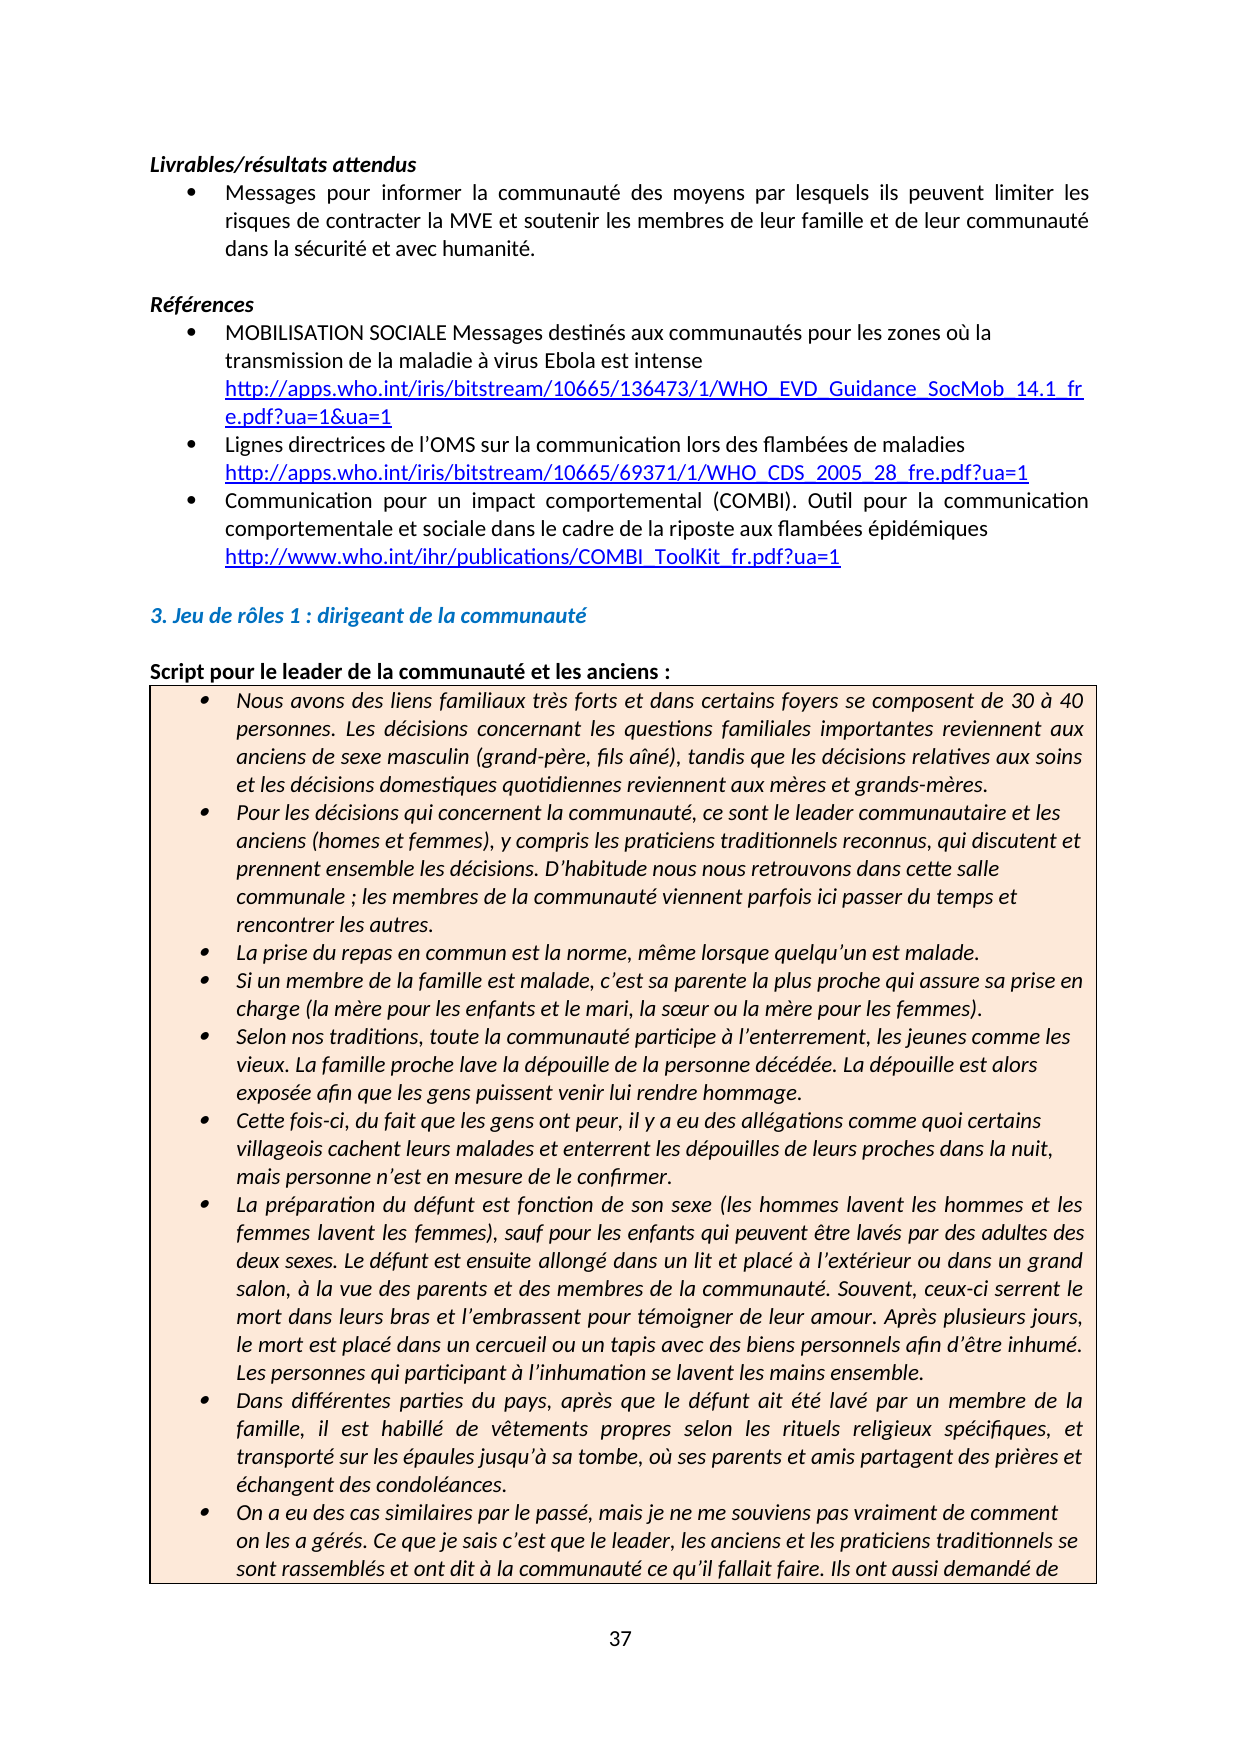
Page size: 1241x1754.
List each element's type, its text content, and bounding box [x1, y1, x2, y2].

text Références [150, 290, 1090, 318]
text Livrables/résultats attendus [150, 150, 1090, 178]
list MOBILISATION SOCIALE Messages destinés aux communautés pour les zones où la transmission de la maladie à virus Ebola est intense http://apps.who.int/iris/bitstream/10665/136473/1/WHO_EVD_Guidance_SocMob_14.1_fre.pdf?ua=1&ua=1 [187, 318, 1090, 430]
list http://www.who.int/ihr/publications/COMBI_ToolKit_fr.pdf?ua=1 [225, 542, 1090, 570]
list Communication pour un impact comportemental (COMBI). Outil pour la communication comportementale et sociale dans le cadre de la riposte aux flambées épidémiques [187, 486, 1090, 542]
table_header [151, 686, 1096, 1583]
text Script pour le leader de la communauté et les anciens : [150, 657, 1090, 685]
list http://apps.who.int/iris/bitstream/10665/69371/1/WHO_CDS_2005_28_fre.pdf?ua=1 [225, 458, 1090, 486]
list Messages pour informer la communauté des moyens par lesquels ils peuvent limiter les risques de contracter la MVE et soutenir les membres de leur famille et de leur communauté dans la sécurité et avec humanité. [187, 178, 1090, 262]
list Lignes directrices de l’OMS sur la communication lors des flambées de maladies [187, 430, 1090, 458]
text 3. Jeu de rôles 1 : dirigeant de la communauté [150, 601, 1090, 629]
